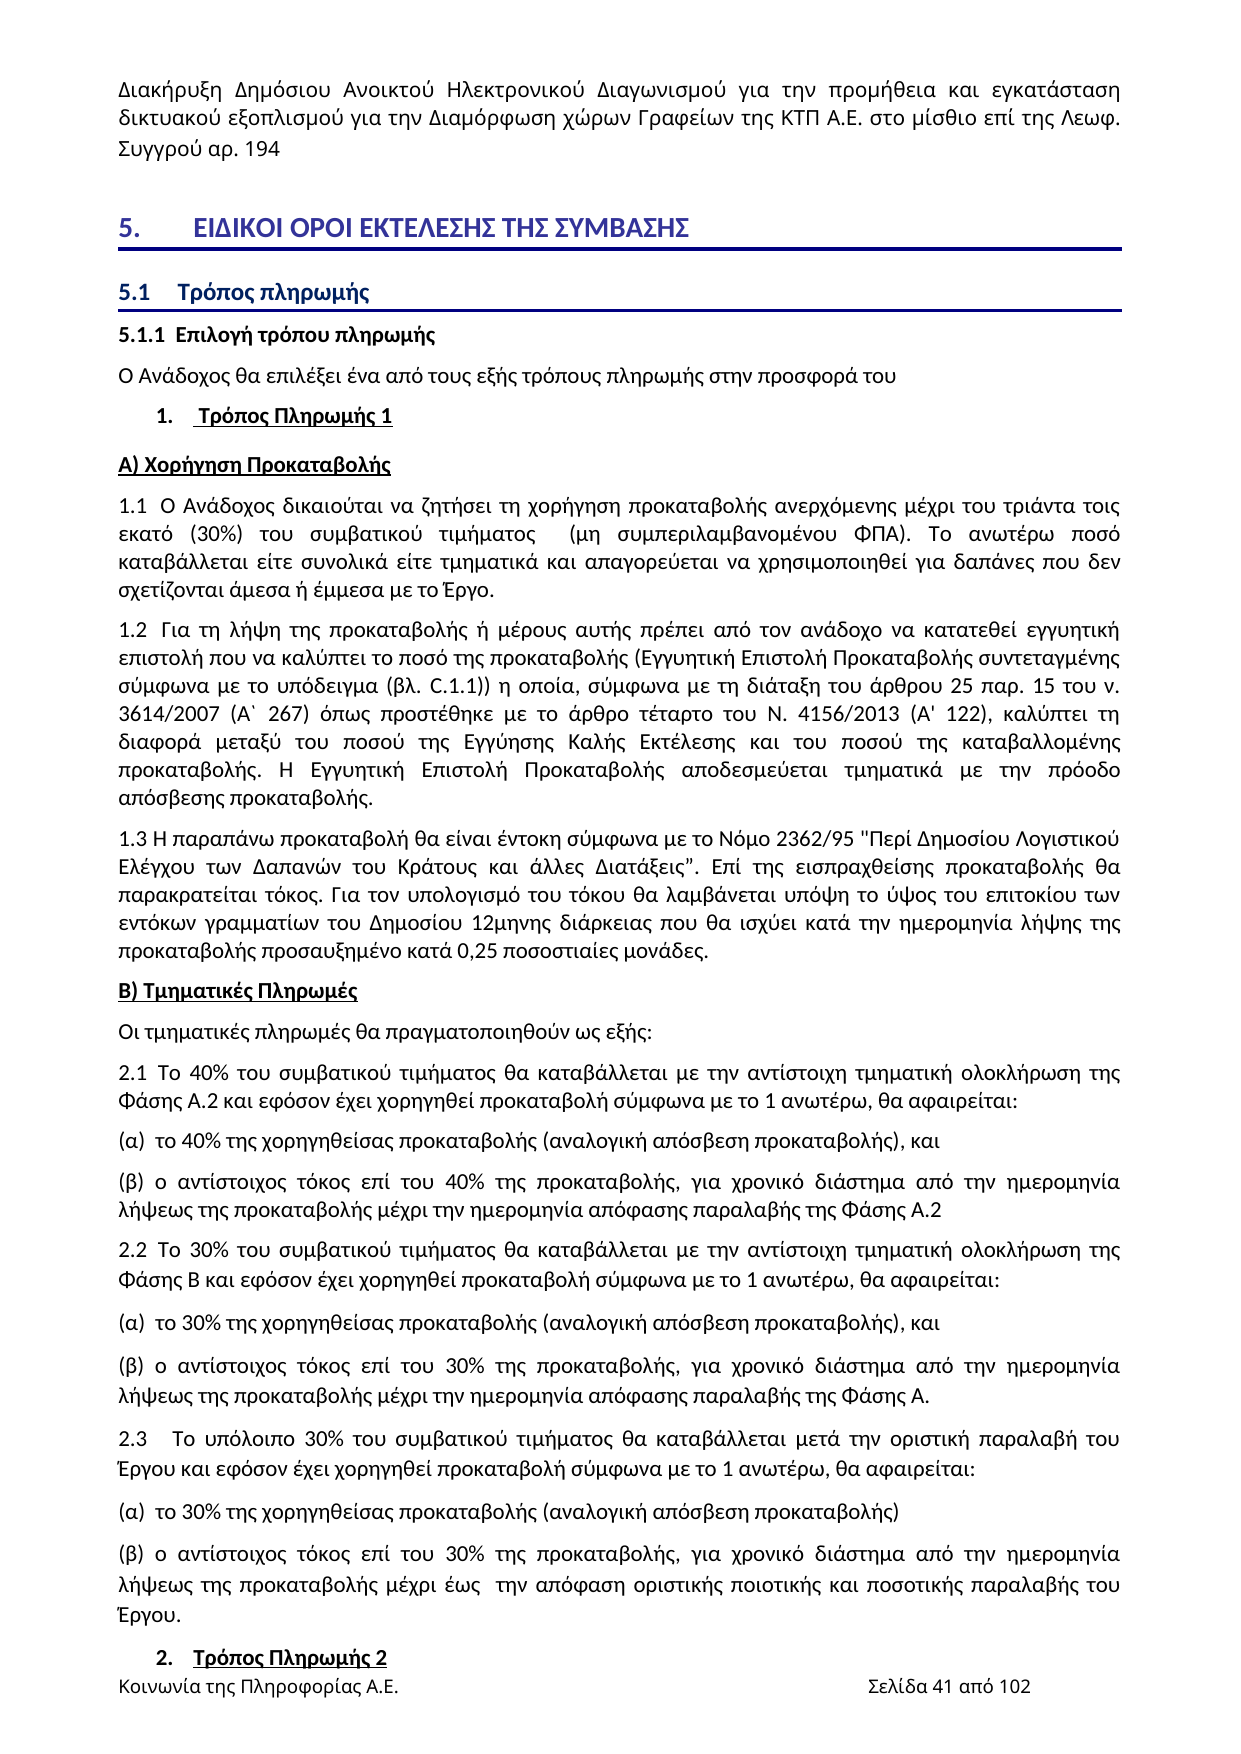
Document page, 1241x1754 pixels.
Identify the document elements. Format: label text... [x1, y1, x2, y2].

text (α) το 30% της χορηγηθείσας προκαταβολής (αναλογική απόσβεση προκαταβολής), και [118, 1308, 1122, 1336]
text Οι τμηματικές πληρωμές θα πραγματοποιηθούν ως εξής: [118, 1017, 1122, 1045]
text 2.2 Το 30% του συμβατικού τιμήματος θα καταβάλλεται με την αντίστοιχη τμηματική ολοκλήρωση της Φάσης Β και εφόσον έχει χορηγηθεί προκαταβολή σύμφωνα με το 1 ανωτέρω, θα αφαιρείται: [118, 1235, 1122, 1293]
list Τρόπος Πληρωμής 2 [156, 1643, 1122, 1671]
text 2.3 Το υπόλοιπο 30% του συμβατικού τιμήματος θα καταβάλλεται μετά την οριστική παραλαβή του Έργου και εφόσον έχει χορηγηθεί προκαταβολή σύμφωνα με το 1 ανωτέρω, θα αφαιρείται: [118, 1424, 1122, 1482]
text Ο Ανάδοχος θα επιλέξει ένα από τους εξής τρόπους πληρωμής στην προσφορά του [118, 361, 1122, 389]
list Τρόπος Πληρωμής 1 [156, 401, 1122, 429]
subtitle 5.1 Τρόπος πληρωμής [118, 276, 1122, 309]
text (α) το 40% της χορηγηθείσας προκαταβολής (αναλογική απόσβεση προκαταβολής), και [118, 1126, 1122, 1154]
subtitle 5. ΕΙΔΙΚΟΙ ΟΡΟΙ ΕΚΤΕΛΕΣΗΣ ΤΗΣ ΣΥΜΒΑΣΗΣ [118, 209, 1122, 247]
text (β) ο αντίστοιχος τόκος επί του 30% της προκαταβολής, για χρονικό διάστημα από την ημερομηνία λήψεως της προκαταβολής μέχρι την ημερομηνία απόφασης παραλαβής της Φάσης Α. [118, 1351, 1122, 1409]
text 1.2 Για τη λήψη της προκαταβολής ή μέρους αυτής πρέπει από τον ανάδοχο να κατατεθεί εγγυητική επιστολή που να καλύπτει το ποσό της προκαταβολής (Εγγυητική Επιστολή Προκαταβολής συντεταγμένης σύμφωνα με το υπόδειγμα (βλ. C.1.1)) η οποία, σύμφωνα με τη διάταξη του άρθρου 25 παρ. 15 του ν. 3614/2007 (Α` 267) όπως προστέθηκε με το άρθρο τέταρτο του Ν. 4156/2013 (Α' 122), καλύπτει τη διαφορά μεταξύ του ποσού της Εγγύησης Καλής Εκτέλεσης και του ποσού της καταβαλλομένης προκαταβολής. Η Εγγυητική Επιστολή Προκαταβολής αποδεσμεύεται τμηματικά με την πρόοδο απόσβεσης προκαταβολής. [118, 615, 1122, 812]
text 5.1.1 Επιλογή τρόπου πληρωμής [118, 320, 1122, 348]
text 1.1 Ο Ανάδοχος δικαιούται να ζητήσει τη χορήγηση προκαταβολής ανερχόμενης μέχρι του τριάντα τοις εκατό (30%) του συμβατικού τιμήματος (μη συμπεριλαμβανομένου ΦΠΑ). Το ανωτέρω ποσό καταβάλλεται είτε συνολικά είτε τμηματικά και απαγορεύεται να χρησιμοποιηθεί για δαπάνες που δεν σχετίζονται άμεσα ή έμμεσα με το Έργο. [118, 491, 1122, 603]
text (α) το 30% της χορηγηθείσας προκαταβολής (αναλογική απόσβεση προκαταβολής) [118, 1497, 1122, 1525]
text (β) ο αντίστοιχος τόκος επί του 30% της προκαταβολής, για χρονικό διάστημα από την ημερομηνία λήψεως της προκαταβολής μέχρι έως την απόφαση οριστικής ποιοτικής και ποσοτικής παραλαβής του Έργου. [118, 1539, 1122, 1628]
text Α) Χορήγηση Προκαταβολής [118, 450, 1122, 478]
text 1.3 Η παραπάνω προκαταβολή θα είναι έντοκη σύμφωνα με το Νόμο 2362/95 "Περί Δημοσίου Λογιστικού Ελέγχου των Δαπανών του Κράτους και άλλες Διατάξεις”. Eπί της εισπραχθείσης προκαταβολής θα παρακρατείται τόκος. Για τον υπολογισμό του τόκου θα λαμβάνεται υπόψη το ύψος του επιτοκίου των εντόκων γραμματίων του Δημοσίου 12μηνης διάρκειας που θα ισχύει κατά την ημερομηνία λήψης της προκαταβολής προσαυξημένο κατά 0,25 ποσοστιαίες μονάδες. [118, 824, 1122, 964]
text (β) ο αντίστοιχος τόκος επί του 40% της προκαταβολής, για χρονικό διάστημα από την ημερομηνία λήψεως της προκαταβολής μέχρι την ημερομηνία απόφασης παραλαβής της Φάσης Α.2 [118, 1167, 1122, 1223]
text 2.1 Το 40% του συμβατικού τιμήματος θα καταβάλλεται με την αντίστοιχη τμηματική ολοκλήρωση της Φάσης Α.2 και εφόσον έχει χορηγηθεί προκαταβολή σύμφωνα με το 1 ανωτέρω, θα αφαιρείται: [118, 1058, 1122, 1114]
text Β) Τμηματικές Πληρωμές [118, 977, 1122, 1005]
